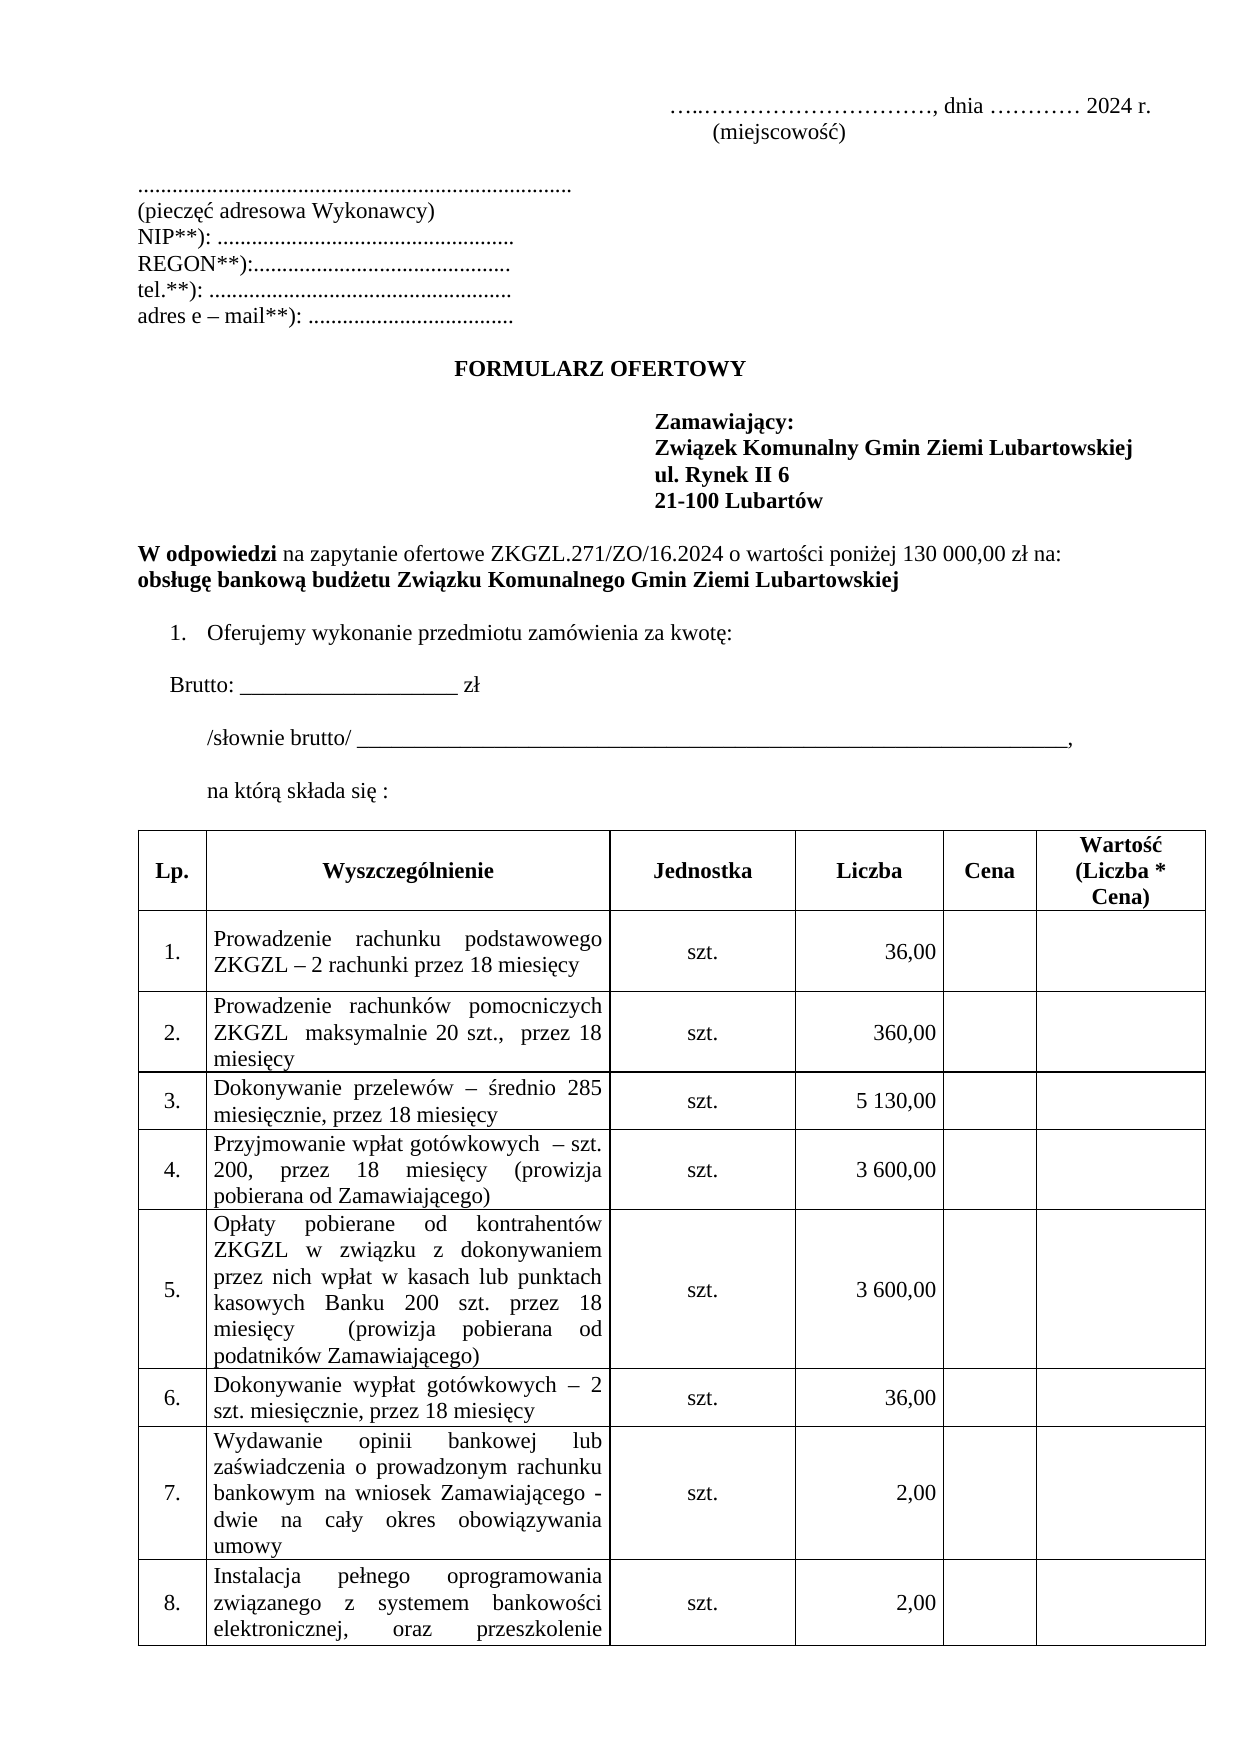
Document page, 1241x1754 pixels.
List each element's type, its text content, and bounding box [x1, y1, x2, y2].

table_cell Prowadzenie rachunków pomocniczych ZKGZL maksymalnie 20 szt., przez 18 miesięcy [207, 992, 609, 1071]
table_cell 7. [139, 1427, 206, 1558]
text obsługę bankową budżetu Związku Komunalnego Gmin Ziemi Lubartowskiej [137, 566, 1151, 592]
table_cell Dokonywanie przelewów – średnio 285 miesięcznie, przez 18 miesięcy [207, 1073, 609, 1129]
table_cell [1037, 1073, 1205, 1129]
table_cell szt. [611, 1130, 795, 1209]
table_cell szt. [611, 911, 795, 991]
table_cell szt. [611, 1073, 795, 1129]
table_cell 5 130,00 [796, 1073, 943, 1129]
text FORMULARZ OFERTOWY [49, 355, 1151, 382]
text (pieczęć adresowa Wykonawcy) [137, 197, 1151, 223]
table_cell szt. [611, 1210, 795, 1368]
text (miejscowość) [366, 118, 1055, 144]
text ............................................................................ [137, 171, 1151, 197]
table_header Cena [944, 831, 1036, 910]
table_cell 5. [139, 1210, 206, 1368]
table_cell [1037, 1560, 1205, 1645]
text W odpowiedzi na zapytanie ofertowe ZKGZL.271/ZO/16.2024 o wartości poniżej 130 000,00 zł na: [137, 540, 1151, 566]
table_cell 6. [139, 1369, 206, 1426]
table_cell Wydawanie opinii bankowej lub zaświadczenia o prowadzonym rachunku bankowym na wniosek Zamawiającego - dwie na cały okres obowiązywania umowy [207, 1427, 609, 1558]
table_header Lp. [139, 831, 206, 910]
text na którą składa się : [207, 777, 1118, 803]
table_cell 36,00 [796, 1369, 943, 1426]
text ul. Rynek II 6 [654, 461, 1151, 487]
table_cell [207, 1560, 609, 1645]
table_cell szt. [611, 1560, 795, 1645]
table_cell 2,00 [796, 1560, 943, 1645]
table_cell [944, 992, 1036, 1071]
table_cell 8. [139, 1560, 206, 1645]
text tel.**): ..................................................... [137, 276, 1151, 302]
table_cell 2. [139, 992, 206, 1071]
table_header Liczba [796, 831, 943, 910]
table_cell 3. [139, 1073, 206, 1129]
list Oferujemy wykonanie przedmiotu zamówienia za kwotę: [169, 619, 1118, 645]
table_cell [944, 911, 1036, 991]
table_cell 4. [139, 1130, 206, 1209]
table_cell 3 600,00 [796, 1130, 943, 1209]
text …..…………………………, dnia ………… 2024 r. [137, 92, 1151, 118]
text /słownie brutto/ ______________________________________________________________, [207, 724, 1118, 751]
table_cell [944, 1210, 1036, 1368]
text adres e – mail**): .................................... [137, 302, 1151, 329]
table_cell [1037, 992, 1205, 1071]
table_cell [1037, 1210, 1205, 1368]
table_cell 36,00 [796, 911, 943, 991]
table_cell 3 600,00 [796, 1210, 943, 1368]
table_cell 360,00 [796, 992, 943, 1071]
table_cell [1037, 1427, 1205, 1558]
table_cell szt. [611, 992, 795, 1071]
text Zamawiający: [654, 408, 1151, 434]
text Brutto: ___________________ zł [169, 671, 1118, 698]
table_cell Przyjmowanie wpłat gotówkowych – szt. 200, przez 18 miesięcy (prowizja pobierana od Zamawiającego) [207, 1130, 609, 1209]
table_cell [1037, 911, 1205, 991]
text NIP**): .................................................... [137, 223, 1151, 250]
text REGON**):............................................. [137, 250, 1151, 276]
table_cell [944, 1560, 1036, 1645]
table_cell Dokonywanie wypłat gotówkowych – 2 szt. miesięcznie, przez 18 miesięcy [207, 1369, 609, 1426]
text Związek Komunalny Gmin Ziemi Lubartowskiej [654, 434, 1151, 461]
table_cell [944, 1369, 1036, 1426]
table_cell [944, 1073, 1036, 1129]
table_cell [944, 1130, 1036, 1209]
table_cell szt. [611, 1369, 795, 1426]
table_cell [1037, 1130, 1205, 1209]
table_header Wartość (Liczba * Cena) [1037, 831, 1205, 910]
table_header Wyszczególnienie [207, 831, 609, 910]
table_cell [1037, 1369, 1205, 1426]
table_cell 1. [139, 911, 206, 991]
table_header Jednostka [611, 831, 795, 910]
text 21-100 Lubartów [654, 487, 1151, 513]
table_cell Prowadzenie rachunku podstawowego ZKGZL – 2 rachunki przez 18 miesięcy [207, 911, 609, 991]
table_cell Opłaty pobierane od kontrahentów ZKGZL w związku z dokonywaniem przez nich wpłat w kasach lub punktach kasowych Banku 200 szt. przez 18 miesięcy (prowizja pobierana od podatników Zamawiającego) [207, 1210, 609, 1368]
table_cell 2,00 [796, 1427, 943, 1558]
table_cell szt. [611, 1427, 795, 1558]
table_cell [944, 1427, 1036, 1558]
